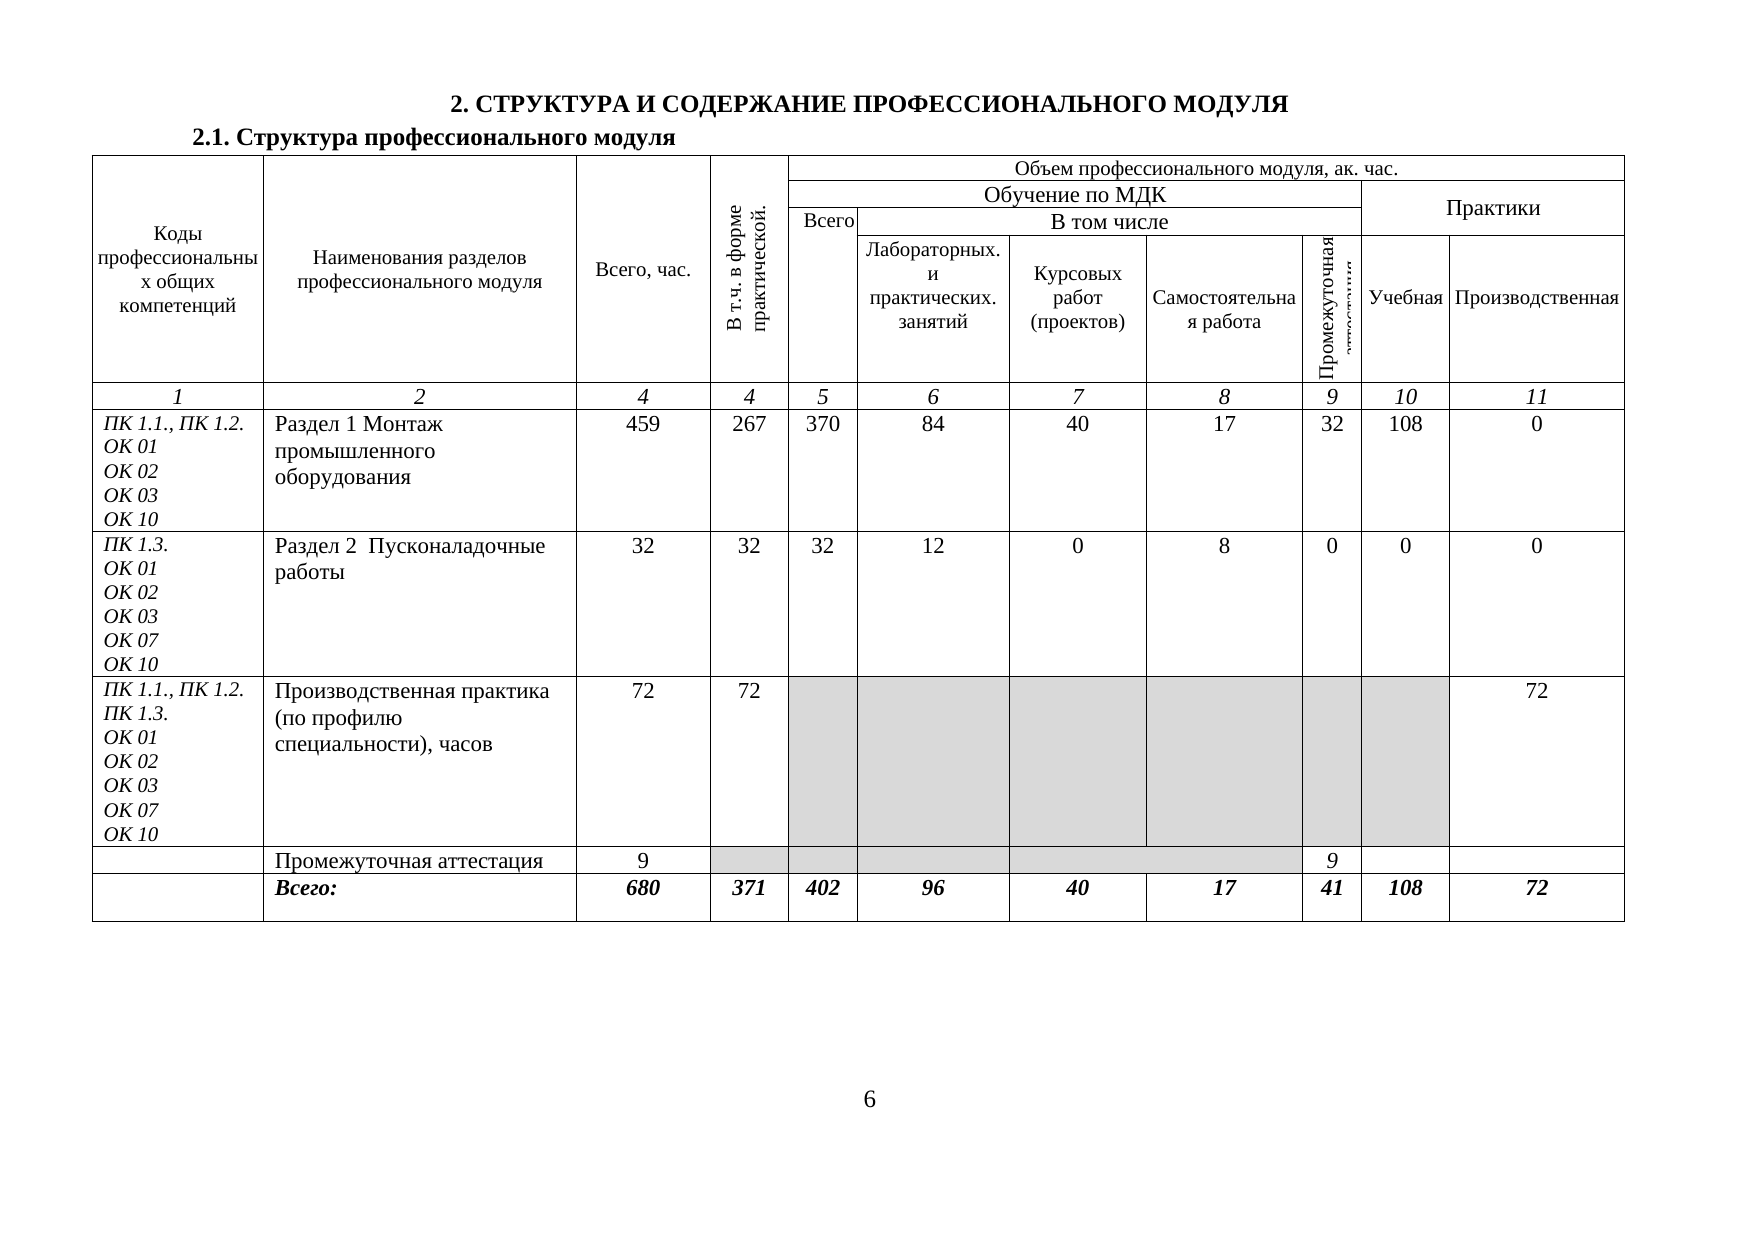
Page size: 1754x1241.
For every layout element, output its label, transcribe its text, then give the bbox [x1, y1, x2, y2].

table_cell ПК 1.3. ОК 01 ОК 02 ОК 03 ОК 07 ОК 10 [93, 532, 263, 676]
table_cell Промежуточная аттестация [264, 847, 576, 873]
table_cell 267 [711, 410, 788, 531]
table_cell Раздел 2 Пусконаладочные работы [264, 532, 576, 676]
table_cell 32 [789, 532, 857, 676]
table_cell Производственная [1450, 236, 1624, 382]
table_cell [1450, 847, 1624, 873]
table_cell 41 [1303, 874, 1361, 921]
table_cell Лабораторных. и практических. занятий [858, 236, 1009, 382]
table_cell 17 [1147, 410, 1302, 531]
table_cell 32 [711, 532, 788, 676]
table_cell 40 [1010, 874, 1146, 921]
table_cell 7 [1010, 383, 1146, 409]
table_cell Промежуточная аттестация [1303, 236, 1361, 382]
text 2. Структура и содержание профессионального модуля [103, 89, 1636, 117]
table_cell 8 [1147, 532, 1302, 676]
table_cell [1147, 677, 1302, 846]
table_header Коды профессиональных общих компетенций [93, 156, 263, 382]
table_cell 2 [264, 383, 576, 409]
table_cell 108 [1362, 410, 1449, 531]
table_cell 459 [577, 410, 710, 531]
table_cell 680 [577, 874, 710, 921]
table_cell Раздел 1 Монтаж промышленного оборудования [264, 410, 576, 531]
text 2.1. Структура профессионального модуля [103, 122, 1636, 150]
table_cell [1362, 677, 1449, 846]
table_cell 9 [1303, 847, 1361, 873]
table_cell 0 [1362, 532, 1449, 676]
table_cell ПК 1.1., ПК 1.2. ОК 01 ОК 02 ОК 03 ОК 10 [93, 410, 263, 531]
table_cell 84 [858, 410, 1009, 531]
table_cell 12 [858, 532, 1009, 676]
table_cell [1362, 847, 1449, 873]
table_cell [789, 847, 857, 873]
table_cell 72 [1450, 677, 1624, 846]
table_cell В том числе [858, 208, 1361, 234]
table_cell 72 [577, 677, 710, 846]
table_cell Производственная практика (по профилю специальности), часов [264, 677, 576, 846]
table_cell 0 [1450, 532, 1624, 676]
table_cell 5 [789, 383, 857, 409]
table_cell 4 [577, 383, 710, 409]
table_cell 0 [1450, 410, 1624, 531]
table_cell 72 [711, 677, 788, 846]
table_cell 0 [1303, 532, 1361, 676]
table_cell Всего [789, 208, 857, 382]
table_cell [1010, 847, 1302, 873]
table_cell [858, 677, 1009, 846]
table_cell Курсовых работ (проектов) [1010, 236, 1146, 382]
table_header В т.ч. в форме практической. подготовки [711, 156, 788, 382]
table_cell Обучение по МДК [789, 181, 1361, 207]
table_cell [858, 847, 1009, 873]
table_cell [93, 874, 263, 921]
table_cell Практики [1362, 181, 1624, 234]
table_header Наименования разделов профессионального модуля [264, 156, 576, 382]
table_cell ПК 1.1., ПК 1.2. ПК 1.3. ОК 01 ОК 02 ОК 03 ОК 07 ОК 10 [93, 677, 263, 846]
table_cell 6 [858, 383, 1009, 409]
table_cell 371 [711, 874, 788, 921]
table_cell 10 [1362, 383, 1449, 409]
table_cell [711, 847, 788, 873]
table_cell 40 [1010, 410, 1146, 531]
table_cell 370 [789, 410, 857, 531]
table_cell [1303, 677, 1361, 846]
table_cell 72 [1450, 874, 1624, 921]
table_cell [789, 677, 857, 846]
table_cell Самостоятельная работа [1147, 236, 1302, 382]
table_cell [93, 847, 263, 873]
table_cell Учебная [1362, 236, 1449, 382]
table_header Объем профессионального модуля, ак. час. [789, 156, 1624, 180]
table_cell 9 [577, 847, 710, 873]
table_cell 1 [93, 383, 263, 409]
table_cell 402 [789, 874, 857, 921]
table_cell 17 [1147, 874, 1302, 921]
table_cell Всего: [264, 874, 576, 921]
table_cell 11 [1450, 383, 1624, 409]
table_cell [1010, 677, 1146, 846]
table_header Всего, час. [577, 156, 710, 382]
table_cell 32 [1303, 410, 1361, 531]
table_cell 96 [858, 874, 1009, 921]
table_cell 4 [711, 383, 788, 409]
table_cell 9 [1303, 383, 1361, 409]
table_cell 108 [1362, 874, 1449, 921]
table_cell 32 [577, 532, 710, 676]
table_cell 0 [1010, 532, 1146, 676]
table_cell 8 [1147, 383, 1302, 409]
